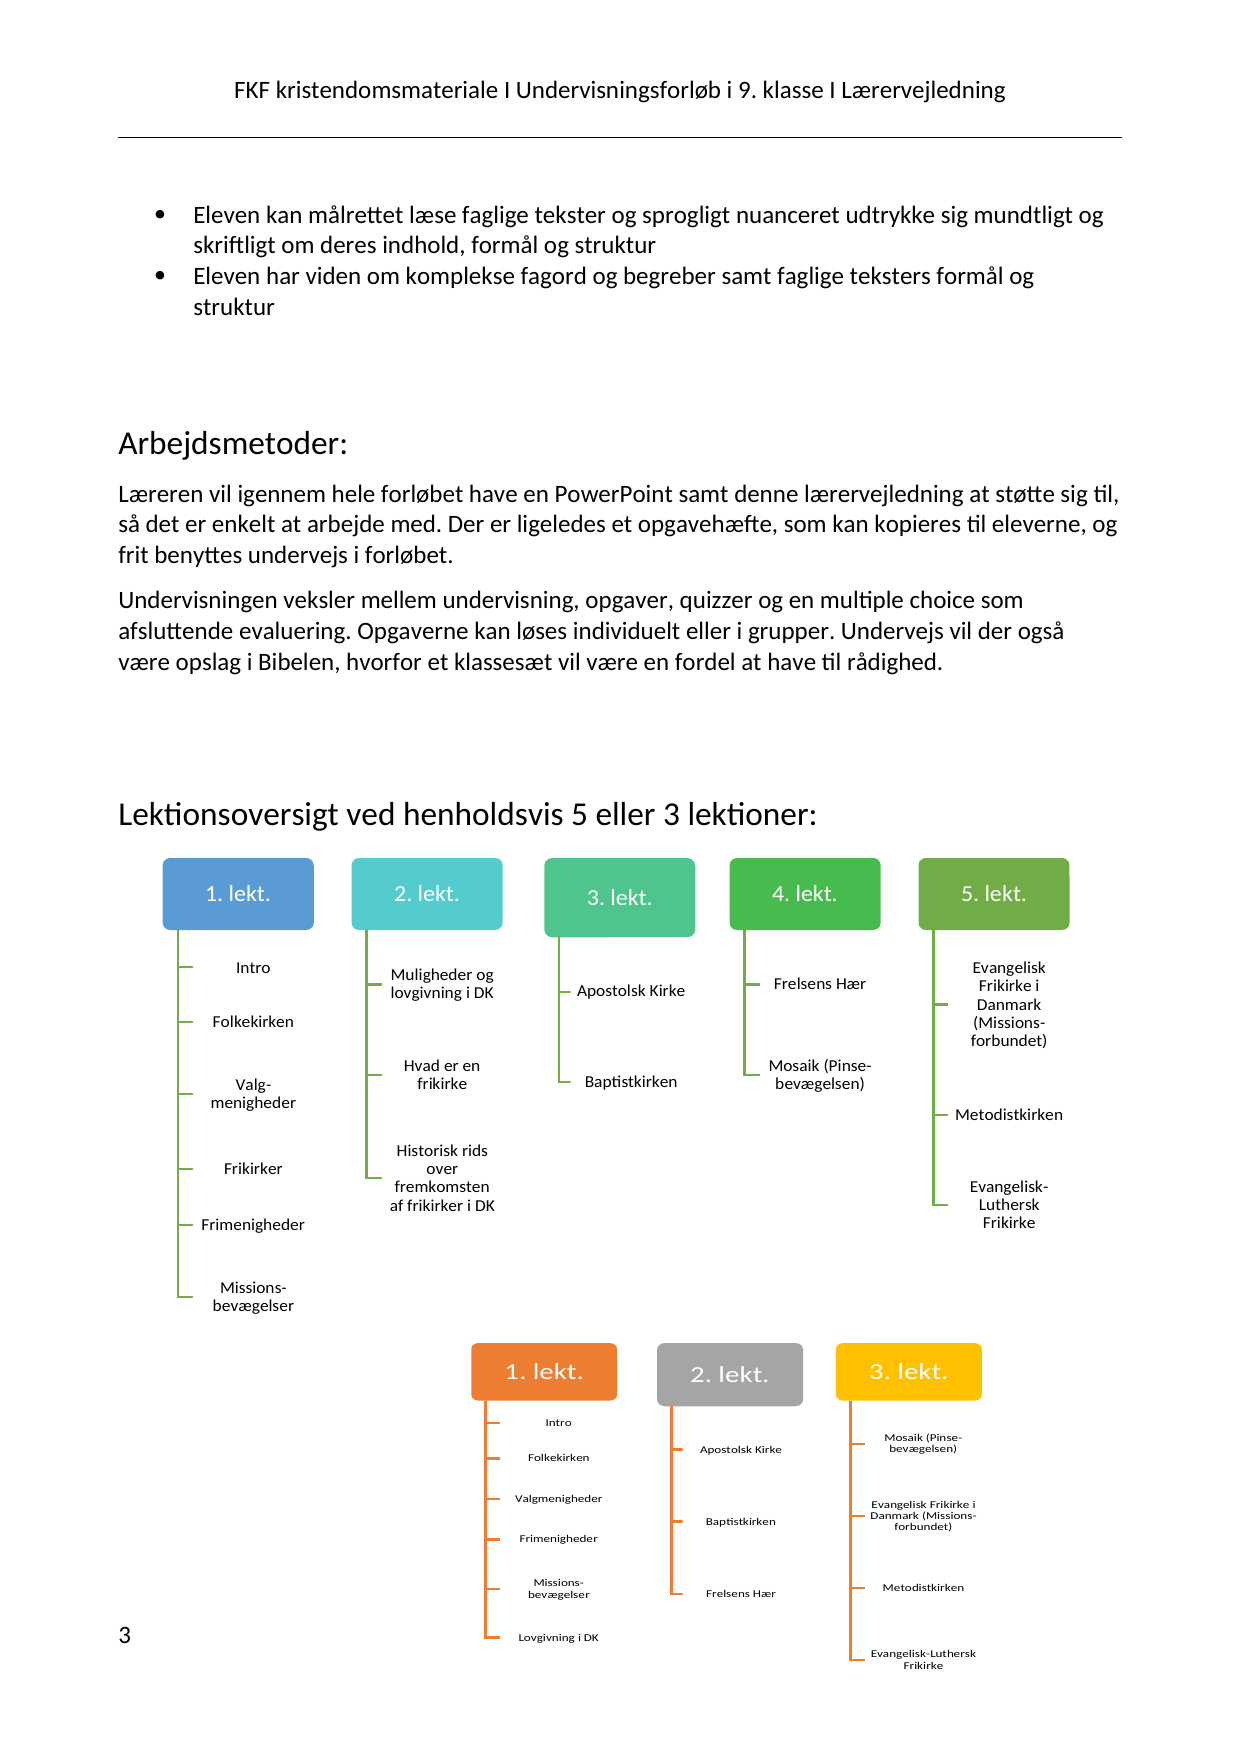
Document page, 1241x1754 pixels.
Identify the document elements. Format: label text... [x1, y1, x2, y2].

text Lektionsoversigt ved henholdsvis 5 eller 3 lektioner: [118, 792, 1122, 833]
list Eleven kan målrettet læse faglige tekster og sprogligt nuanceret udtrykke sig mundtligt og skriftligt om deres indhold, formål og struktur [156, 199, 1122, 260]
text Læreren vil igennem hele forløbet have en PowerPoint samt denne lærervejledning at støtte sig til, så det er enkelt at arbejde med. Der er ligeledes et opgavehæfte, som kan kopieres til eleverne, og frit benyttes undervejs i forløbet. [118, 478, 1122, 570]
list Eleven har viden om komplekse fagord og begreber samt faglige teksters formål og struktur [156, 260, 1122, 321]
text Arbejdsmetoder: [118, 422, 1122, 463]
text Undervisningen veksler mellem undervisning, opgaver, quizzer og en multiple choice som afsluttende evaluering. Opgaverne kan løses individuelt eller i grupper. Undervejs vil der også være opslag i Bibelen, hvorfor et klassesæt vil være en fordel at have til rådighed. [118, 585, 1122, 676]
